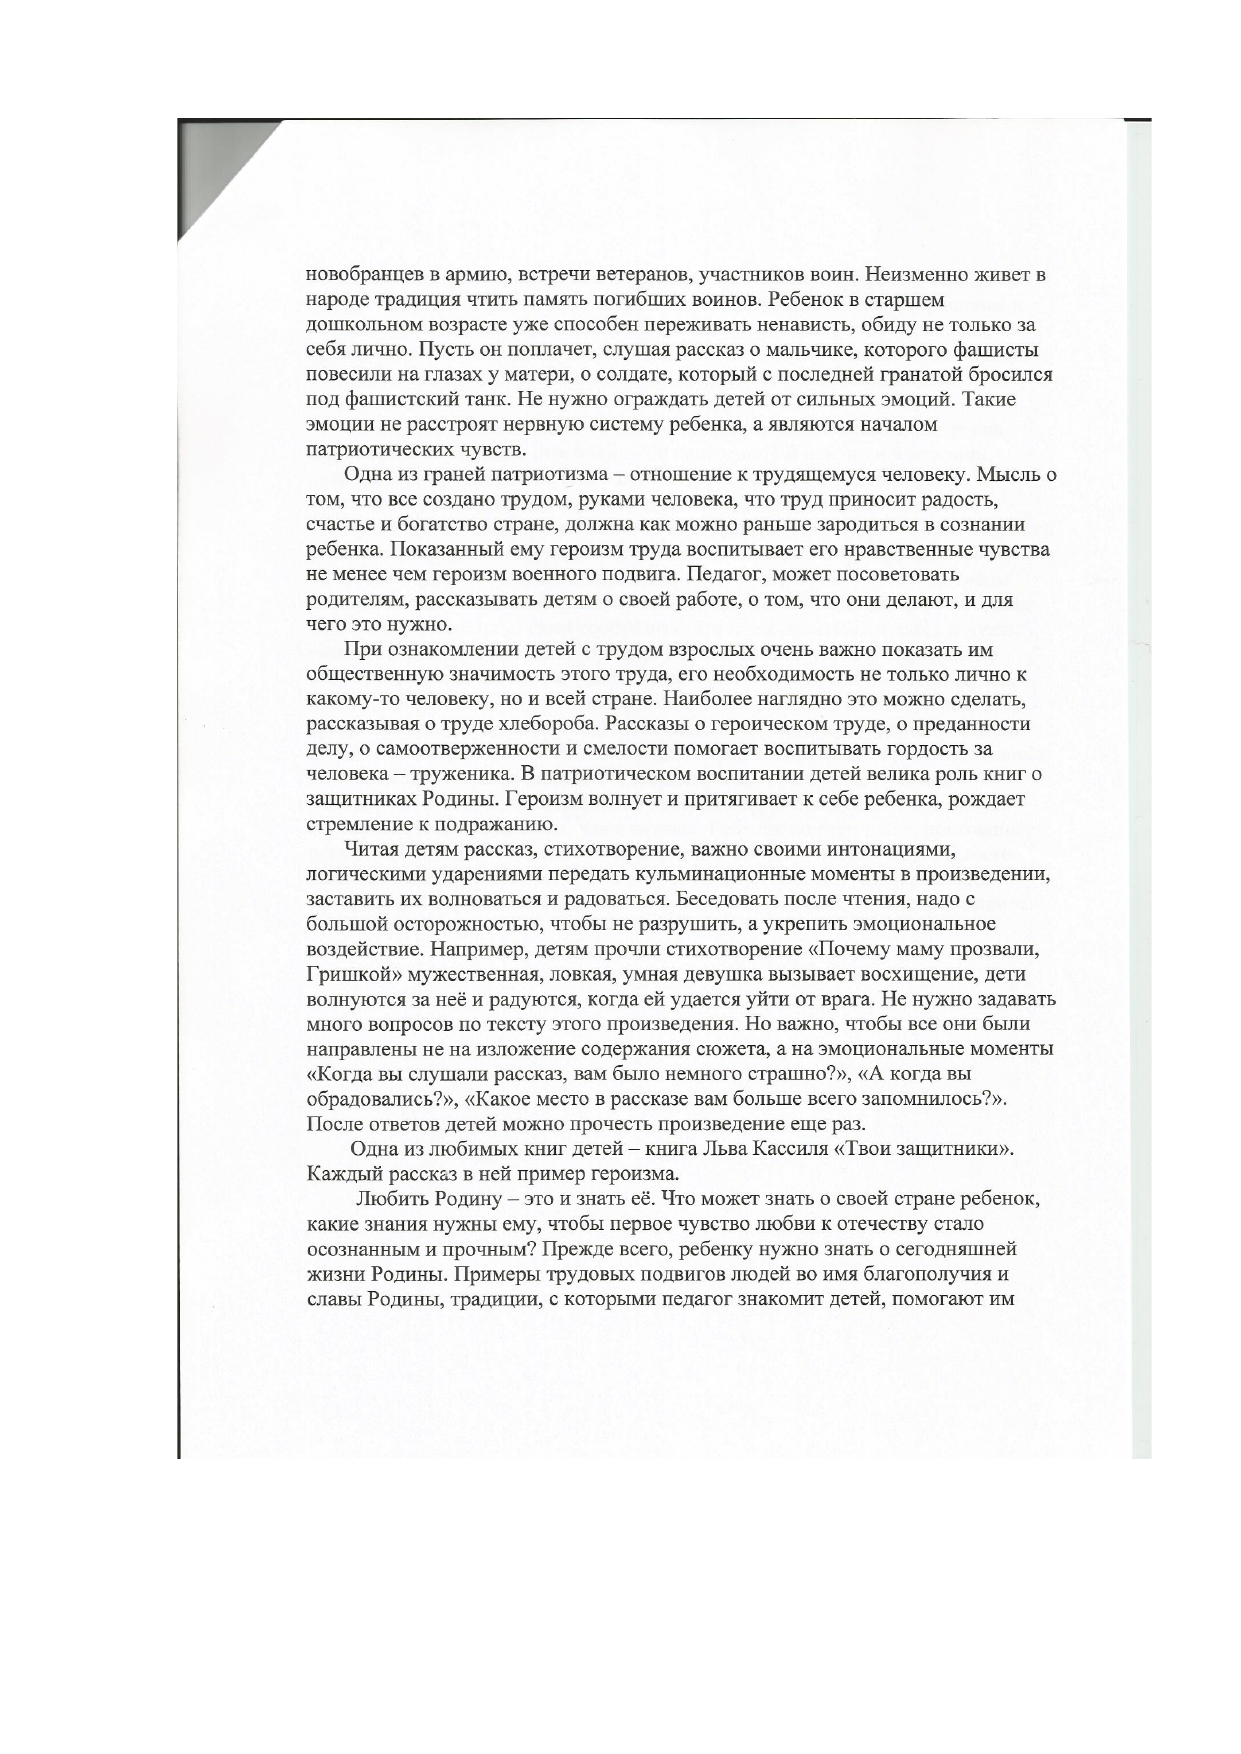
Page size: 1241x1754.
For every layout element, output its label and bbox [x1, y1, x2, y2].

picture [177, 118, 1152, 1459]
